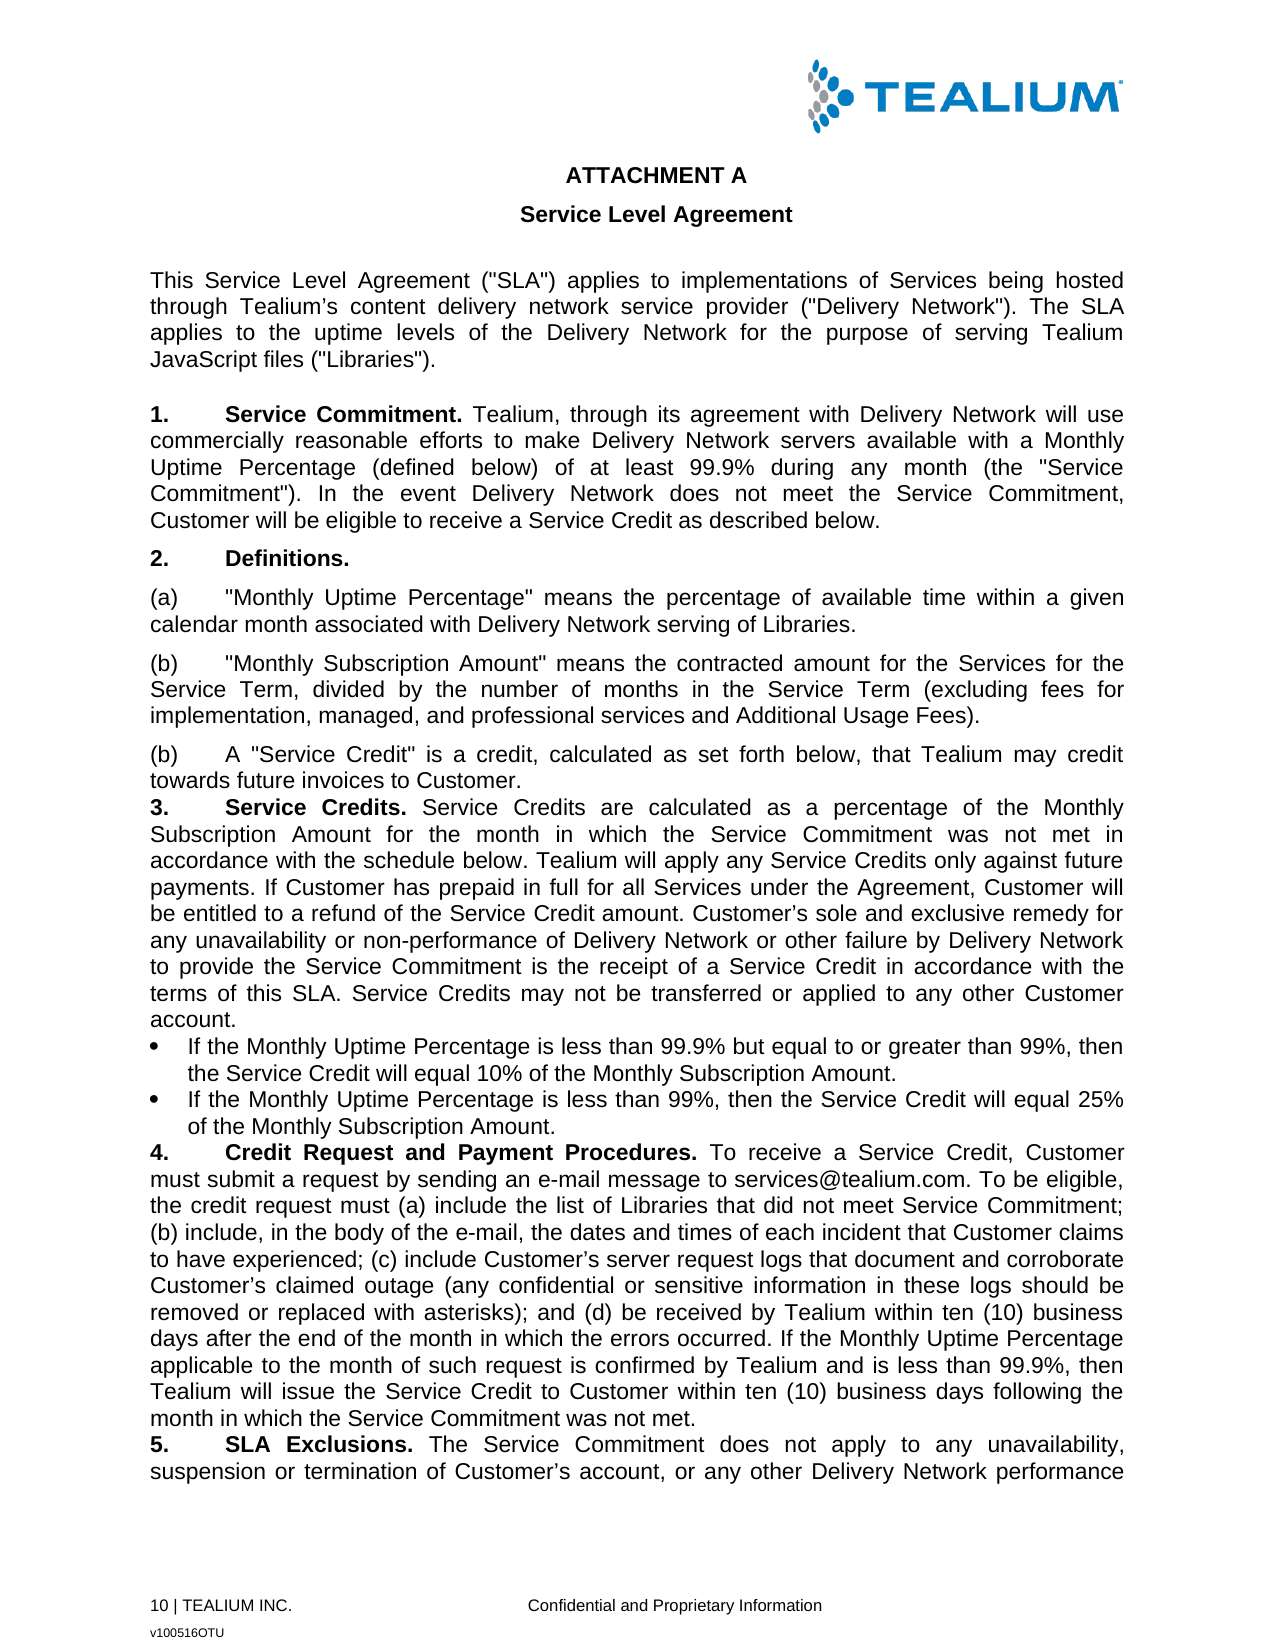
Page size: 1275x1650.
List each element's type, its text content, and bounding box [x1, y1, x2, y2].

text ATTACHMENT A [187, 162, 1125, 189]
text (b) "Monthly Subscription Amount" means the contracted amount for the Services for the Service Term, divided by the number of months in the Service Term (excluding fees for implementation, managed, and professional services and Additional Usage Fees). [150, 649, 1125, 728]
text Service Level Agreement [187, 201, 1125, 228]
list If the Monthly Uptime Percentage is less than 99.9% but equal to or greater than 99%, then the Service Credit will equal 10% of the Monthly Subscription Amount. [150, 1033, 1125, 1086]
text 3. Service Credits. Service Credits are calculated as a percentage of the Monthly Subscription Amount for the month in which the Service Commitment was not met in accordance with the schedule below. Tealium will apply any Service Credits only against future payments. If Customer has prepaid in full for all Services under the Agreement, Customer will be entitled to a refund of the Service Credit amount. Customer’s sole and exclusive remedy for any unavailability or non-performance of Delivery Network or other failure by Delivery Network to provide the Service Commitment is the receipt of a Service Credit in accordance with the terms of this SLA. Service Credits may not be transferred or applied to any other Customer account. [150, 794, 1125, 1033]
text 4. Credit Request and Payment Procedures. To receive a Service Credit, Customer must submit a request by sending an e-mail message to services@tealium.com. To be eligible, the credit request must (a) include the list of Libraries that did not meet Service Commitment; (b) include, in the body of the e-mail, the dates and times of each incident that Customer claims to have experienced; (c) include Customer’s server request logs that document and corroborate Customer’s claimed outage (any confidential or sensitive information in these logs should be removed or replaced with asterisks); and (d) be received by Tealium within ten (10) business days after the end of the month in which the errors occurred. If the Monthly Uptime Percentage applicable to the month of such request is confirmed by Tealium and is less than 99.9%, then Tealium will issue the Service Credit to Customer within ten (10) business days following the month in which the Service Commitment was not met. [150, 1139, 1125, 1431]
text This Service Level Agreement ("SLA") applies to implementations of Services being hosted through Tealium’s content delivery network service provider ("Delivery Network"). The SLA applies to the uptime levels of the Delivery Network for the purpose of serving Tealium JavaScript files ("Libraries"). [150, 267, 1125, 372]
text 1. Service Commitment. Tealium, through its agreement with Delivery Network will use commercially reasonable efforts to make Delivery Network servers available with a Monthly Uptime Percentage (defined below) of at least 99.9% during any month (the "Service Commitment"). In the event Delivery Network does not meet the Service Commitment, Customer will be eligible to receive a Service Credit as described below. [150, 401, 1125, 533]
picture [804, 55, 1125, 138]
list If the Monthly Uptime Percentage is less than 99%, then the Service Credit will equal 25% of the Monthly Subscription Amount. [150, 1086, 1125, 1139]
text (b) A "Service Credit" is a credit, calculated as set forth below, that Tealium may credit towards future invoices to Customer. [150, 741, 1125, 794]
text (a) "Monthly Uptime Percentage" means the percentage of available time within a given calendar month associated with Delivery Network serving of Libraries. [150, 584, 1125, 637]
text 2. Definitions. [150, 545, 1125, 572]
